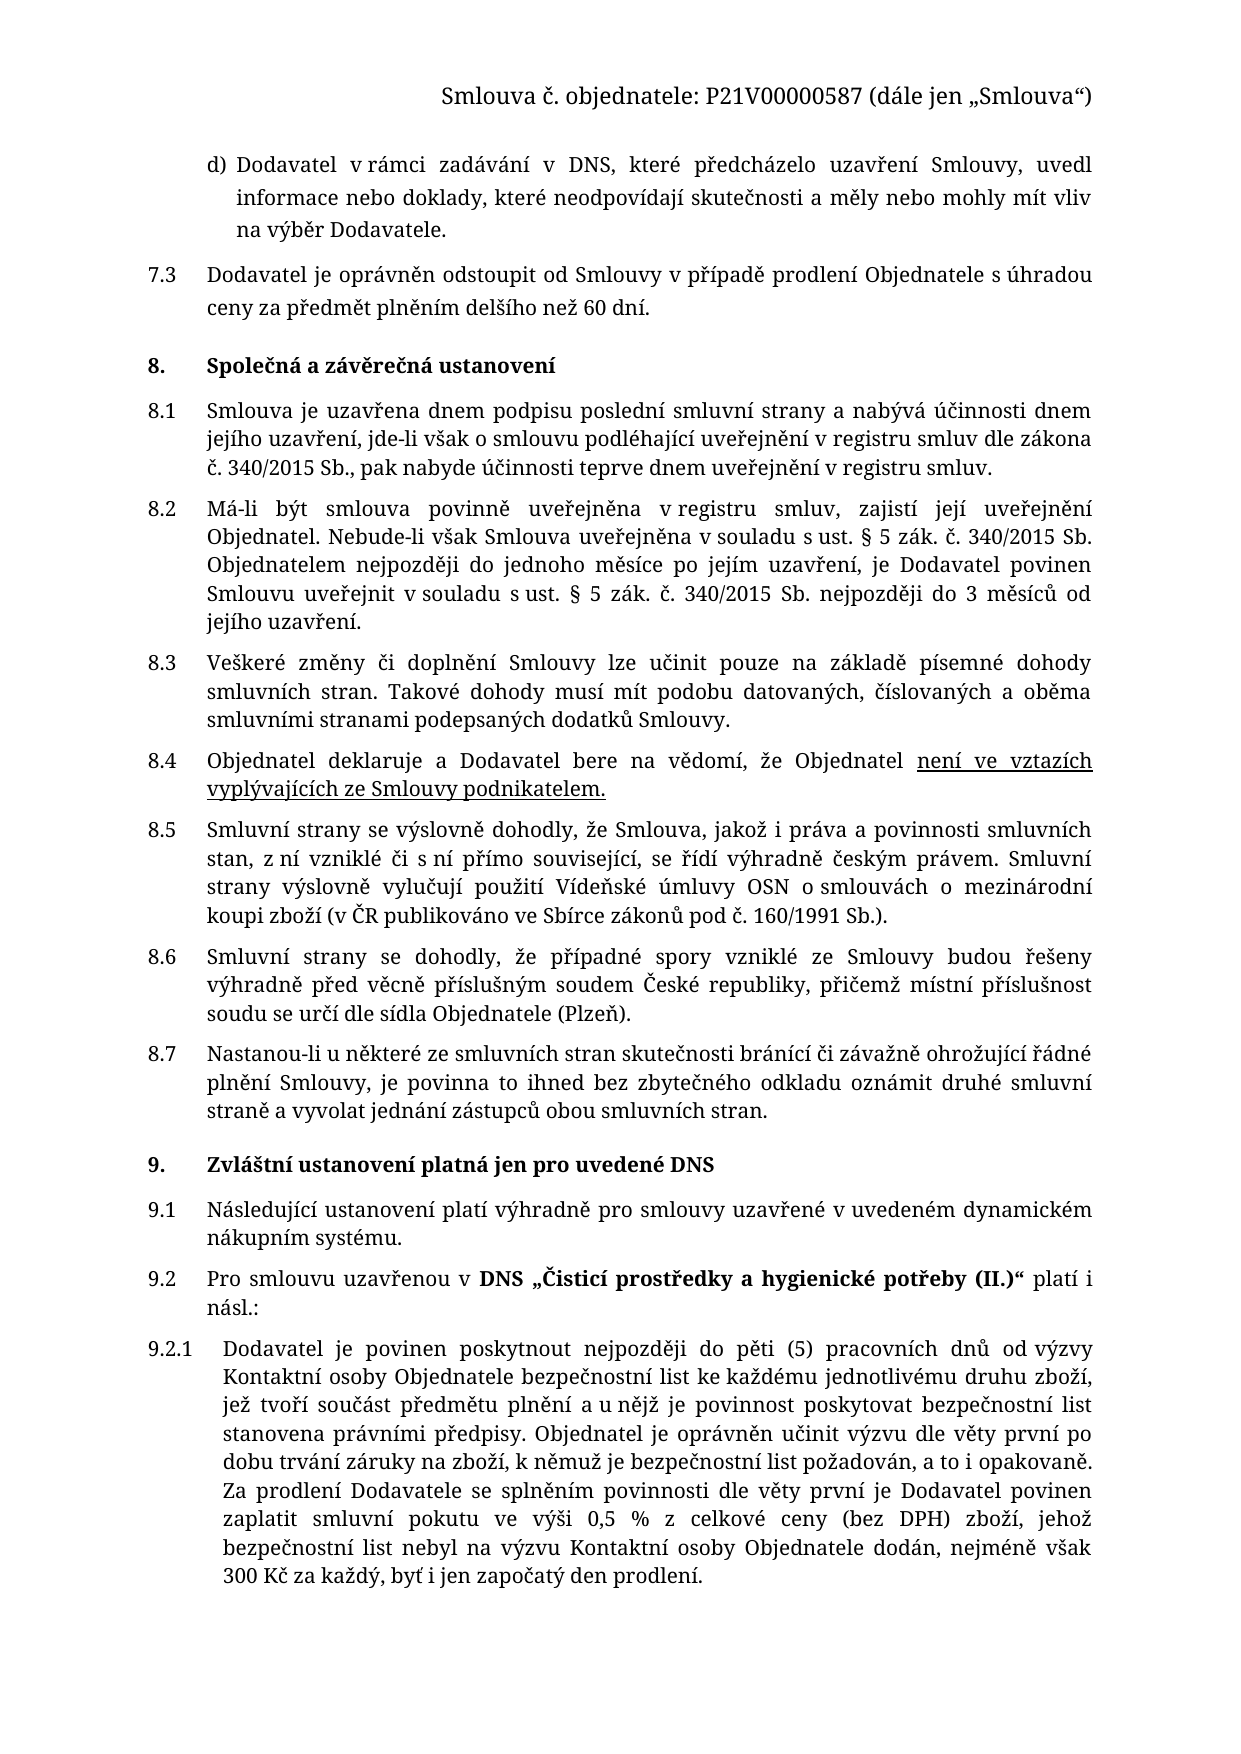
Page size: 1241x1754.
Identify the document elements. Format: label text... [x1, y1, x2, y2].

list Pro smlouvu uzavřenou v DNS „Čisticí prostředky a hygienické potřeby (II.)“ platí i násl.: [148, 1264, 1093, 1321]
list Má-li být smlouva povinně uveřejněna v registru smluv, zajistí její uveřejnění Objednatel. Nebude-li však Smlouva uveřejněna v souladu s ust. § 5 zák. č. 340/2015 Sb. Objednatelem nejpozději do jednoho měsíce po jejím uzavření, je Dodavatel povinen Smlouvu uveřejnit v souladu s ust. § 5 zák. č. 340/2015 Sb. nejpozději do 3 měsíců od jejího uzavření. [148, 494, 1093, 636]
list Dodavatel v rámci zadávání v DNS, které předcházelo uzavření Smlouvy, uvedl informace nebo doklady, které neodpovídají skutečnosti a měly nebo mohly mít vliv na výběr Dodavatele. [207, 150, 1093, 244]
list Společná a závěrečná ustanovení [148, 351, 1093, 379]
list Zvláštní ustanovení platná jen pro uvedené DNS [148, 1150, 1093, 1178]
list Objednatel deklaruje a Dodavatel bere na vědomí, že Objednatel není ve vztazích vyplývajících ze Smlouvy podnikatelem. [148, 746, 1093, 803]
list Veškeré změny či doplnění Smlouvy lze učinit pouze na základě písemné dohody smluvních stran. Takové dohody musí mít podobu datovaných, číslovaných a oběma smluvními stranami podepsaných dodatků Smlouvy. [148, 648, 1093, 734]
list Smluvní strany se dohodly, že případné spory vzniklé ze Smlouvy budou řešeny výhradně před věcně příslušným soudem České republiky, přičemž místní příslušnost soudu se určí dle sídla Objednatele (Plzeň). [148, 942, 1093, 1027]
list Smluvní strany se výslovně dohodly, že Smlouva, jakož i práva a povinnosti smluvních stan, z ní vzniklé či s ní přímo související, se řídí výhradně českým právem. Smluvní strany výslovně vylučují použití Vídeňské úmluvy OSN o smlouvách o mezinárodní koupi zboží (v ČR publikováno ve Sbírce zákonů pod č. 160/1991 Sb.). [148, 816, 1093, 929]
list Nastanou-li u některé ze smluvních stran skutečnosti bránící či závažně ohrožující řádné plnění Smlouvy, je povinna to ihned bez zbytečného odkladu oznámit druhé smluvní straně a vyvolat jednání zástupců obou smluvních stran. [148, 1039, 1093, 1125]
list Dodavatel je oprávněn odstoupit od Smlouvy v případě prodlení Objednatele s úhradou ceny za předmět plněním delšího než 60 dní. [148, 261, 1093, 322]
list Dodavatel je povinen poskytnout nejpozději do pěti (5) pracovních dnů od výzvy Kontaktní osoby Objednatele bezpečnostní list ke každému jednotlivému druhu zboží, jež tvoří součást předmětu plnění a u nějž je povinnost poskytovat bezpečnostní list stanovena právními předpisy. Objednatel je oprávněn učinit výzvu dle věty první po dobu trvání záruky na zboží, k němuž je bezpečnostní list požadován, a to i opakovaně. Za prodlení Dodavatele se splněním povinnosti dle věty první je Dodavatel povinen zaplatit smluvní pokutu ve výši 0,5 % z celkové ceny (bez DPH) zboží, jehož bezpečnostní list nebyl na výzvu Kontaktní osoby Objednatele dodán, nejméně však 300 Kč za každý, byť i jen započatý den prodlení. [148, 1334, 1093, 1590]
list Následující ustanovení platí výhradně pro smlouvy uzavřené v uvedeném dynamickém nákupním systému. [148, 1195, 1093, 1252]
list Smlouva je uzavřena dnem podpisu poslední smluvní strany a nabývá účinnosti dnem jejího uzavření, jde-li však o smlouvu podléhající uveřejnění v registru smluv dle zákona č. 340/2015 Sb., pak nabyde účinnosti teprve dnem uveřejnění v registru smluv. [148, 396, 1093, 481]
